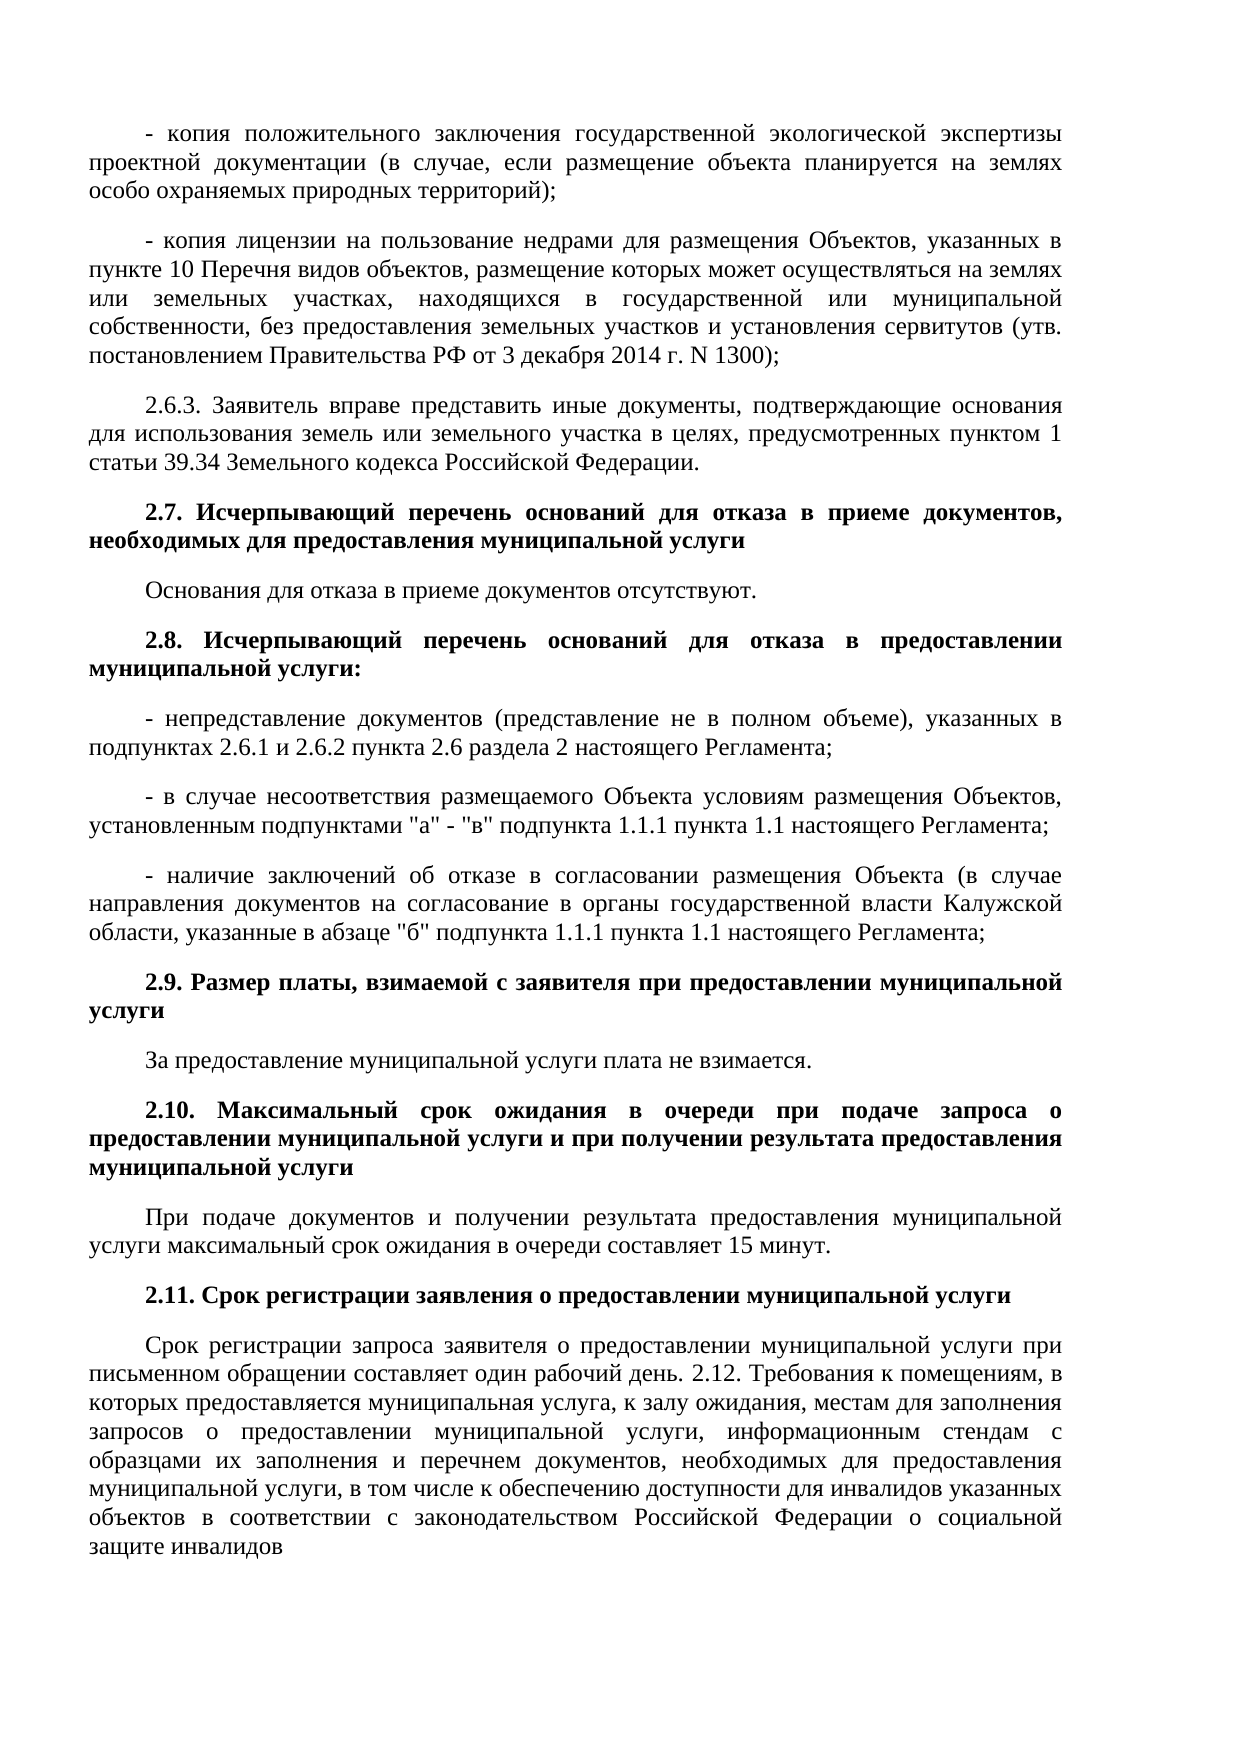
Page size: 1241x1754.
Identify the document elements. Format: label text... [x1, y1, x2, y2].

text За предоставление муниципальной услуги плата не взимается. [89, 1045, 1063, 1074]
text Срок регистрации запроса заявителя о предоставлении муниципальной услуги при письменном обращении составляет один рабочий день. 2.12. Требования к помещениям, в которых предоставляется муниципальная услуга, к залу ожидания, местам для заполнения запросов о предоставлении муниципальной услуги, информационным стендам с образцами их заполнения и перечнем документов, необходимых для предоставления муниципальной услуги, в том числе к обеспечению доступности для инвалидов указанных объектов в соответствии с законодательством Российской Федерации о социальной защите инвалидов [89, 1330, 1063, 1560]
text При подаче документов и получении результата предоставления муниципальной услуги максимальный срок ожидания в очереди составляет 15 минут. [89, 1202, 1063, 1259]
text - непредставление документов (представление не в полном объеме), указанных в подпунктах 2.6.1 и 2.6.2 пункта 2.6 раздела 2 настоящего Регламента; [89, 703, 1063, 761]
text - копия лицензии на пользование недрами для размещения Объектов, указанных в пункте 10 Перечня видов объектов, размещение которых может осуществляться на землях или земельных участках, находящихся в государственной или муниципальной собственности, без предоставления земельных участков и установления сервитутов (утв. постановлением Правительства РФ от 3 декабря 2014 г. N 1300); [89, 225, 1063, 369]
text - копия положительного заключения государственной экологической экспертизы проектной документации (в случае, если размещение объекта планируется на землях особо охраняемых природных территорий); [89, 118, 1063, 204]
subtitle 2.8. Исчерпывающий перечень оснований для отказа в предоставлении муниципальной услуги: [89, 625, 1063, 682]
text 2.6.3. Заявитель вправе представить иные документы, подтверждающие основания для использования земель или земельного участка в целях, предусмотренных пунктом 1 статьи 39.34 Земельного кодекса Российской Федерации. [89, 390, 1063, 476]
text - в случае несоответствия размещаемого Объекта условиям размещения Объектов, установленным подпунктами "а" - "в" подпункта 1.1.1 пункта 1.1 настоящего Регламента; [89, 781, 1063, 839]
text Основания для отказа в приеме документов отсутствуют. [89, 575, 1063, 604]
subtitle 2.11. Срок регистрации заявления о предоставлении муниципальной услуги [89, 1280, 1063, 1309]
subtitle 2.7. Исчерпывающий перечень оснований для отказа в приеме документов, необходимых для предоставления муниципальной услуги [89, 497, 1063, 554]
subtitle 2.10. Максимальный срок ожидания в очереди при подаче запроса о предоставлении муниципальной услуги и при получении результата предоставления муниципальной услуги [89, 1095, 1063, 1181]
text - наличие заключений об отказе в согласовании размещения Объекта (в случае направления документов на согласование в органы государственной власти Калужской области, указанные в абзаце "б" подпункта 1.1.1 пункта 1.1 настоящего Регламента; [89, 860, 1063, 946]
subtitle 2.9. Размер платы, взимаемой с заявителя при предоставлении муниципальной услуги [89, 967, 1063, 1024]
